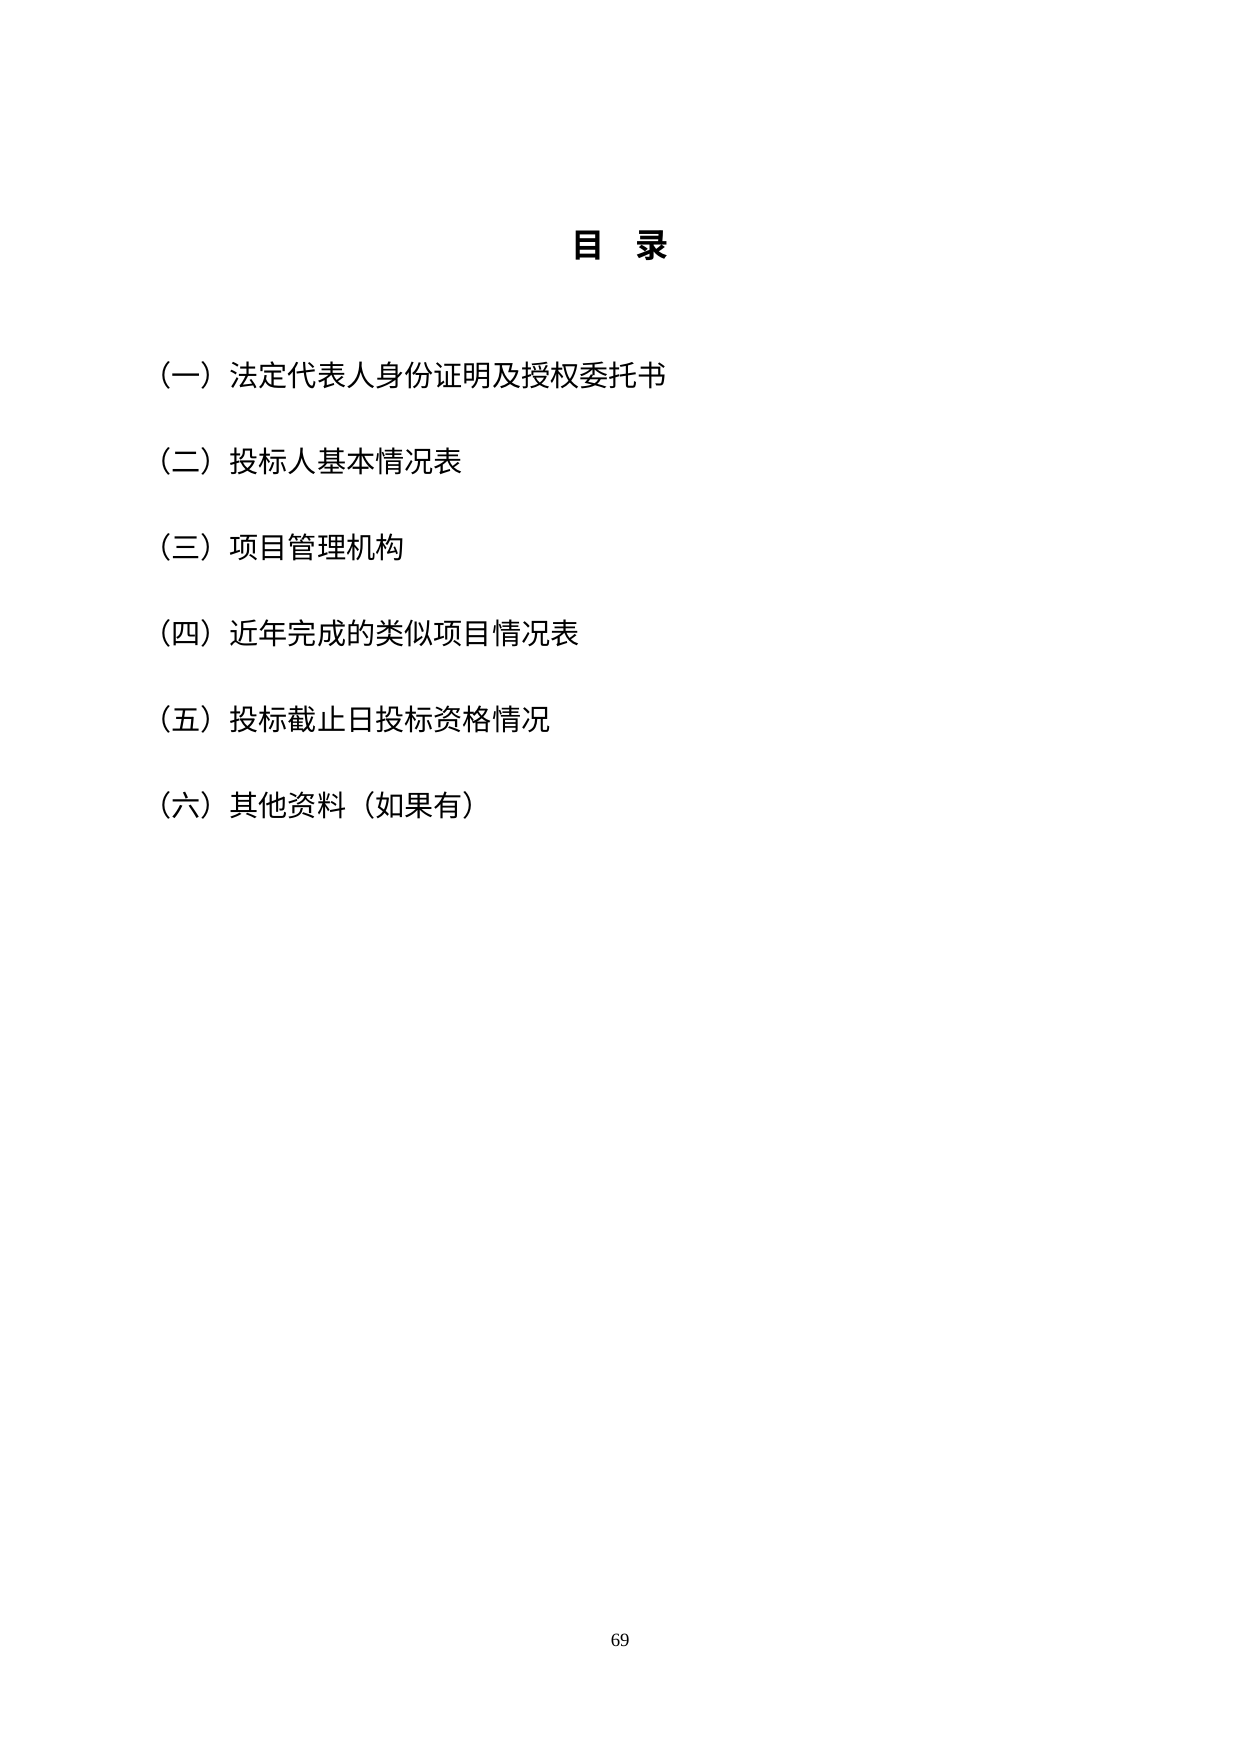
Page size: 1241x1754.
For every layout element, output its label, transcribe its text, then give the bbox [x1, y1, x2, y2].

text （二）投标人基本情况表 [142, 427, 1101, 492]
text （三）项目管理机构 [142, 513, 1101, 578]
text （四）近年完成的类似项目情况表 [142, 599, 1101, 664]
text （一）法定代表人身份证明及授权委托书 [142, 341, 1101, 406]
text （五）投标截止日投标资格情况 [142, 685, 1101, 750]
text 目 录 [142, 211, 1098, 276]
text （六）其他资料（如果有） [142, 771, 1101, 836]
